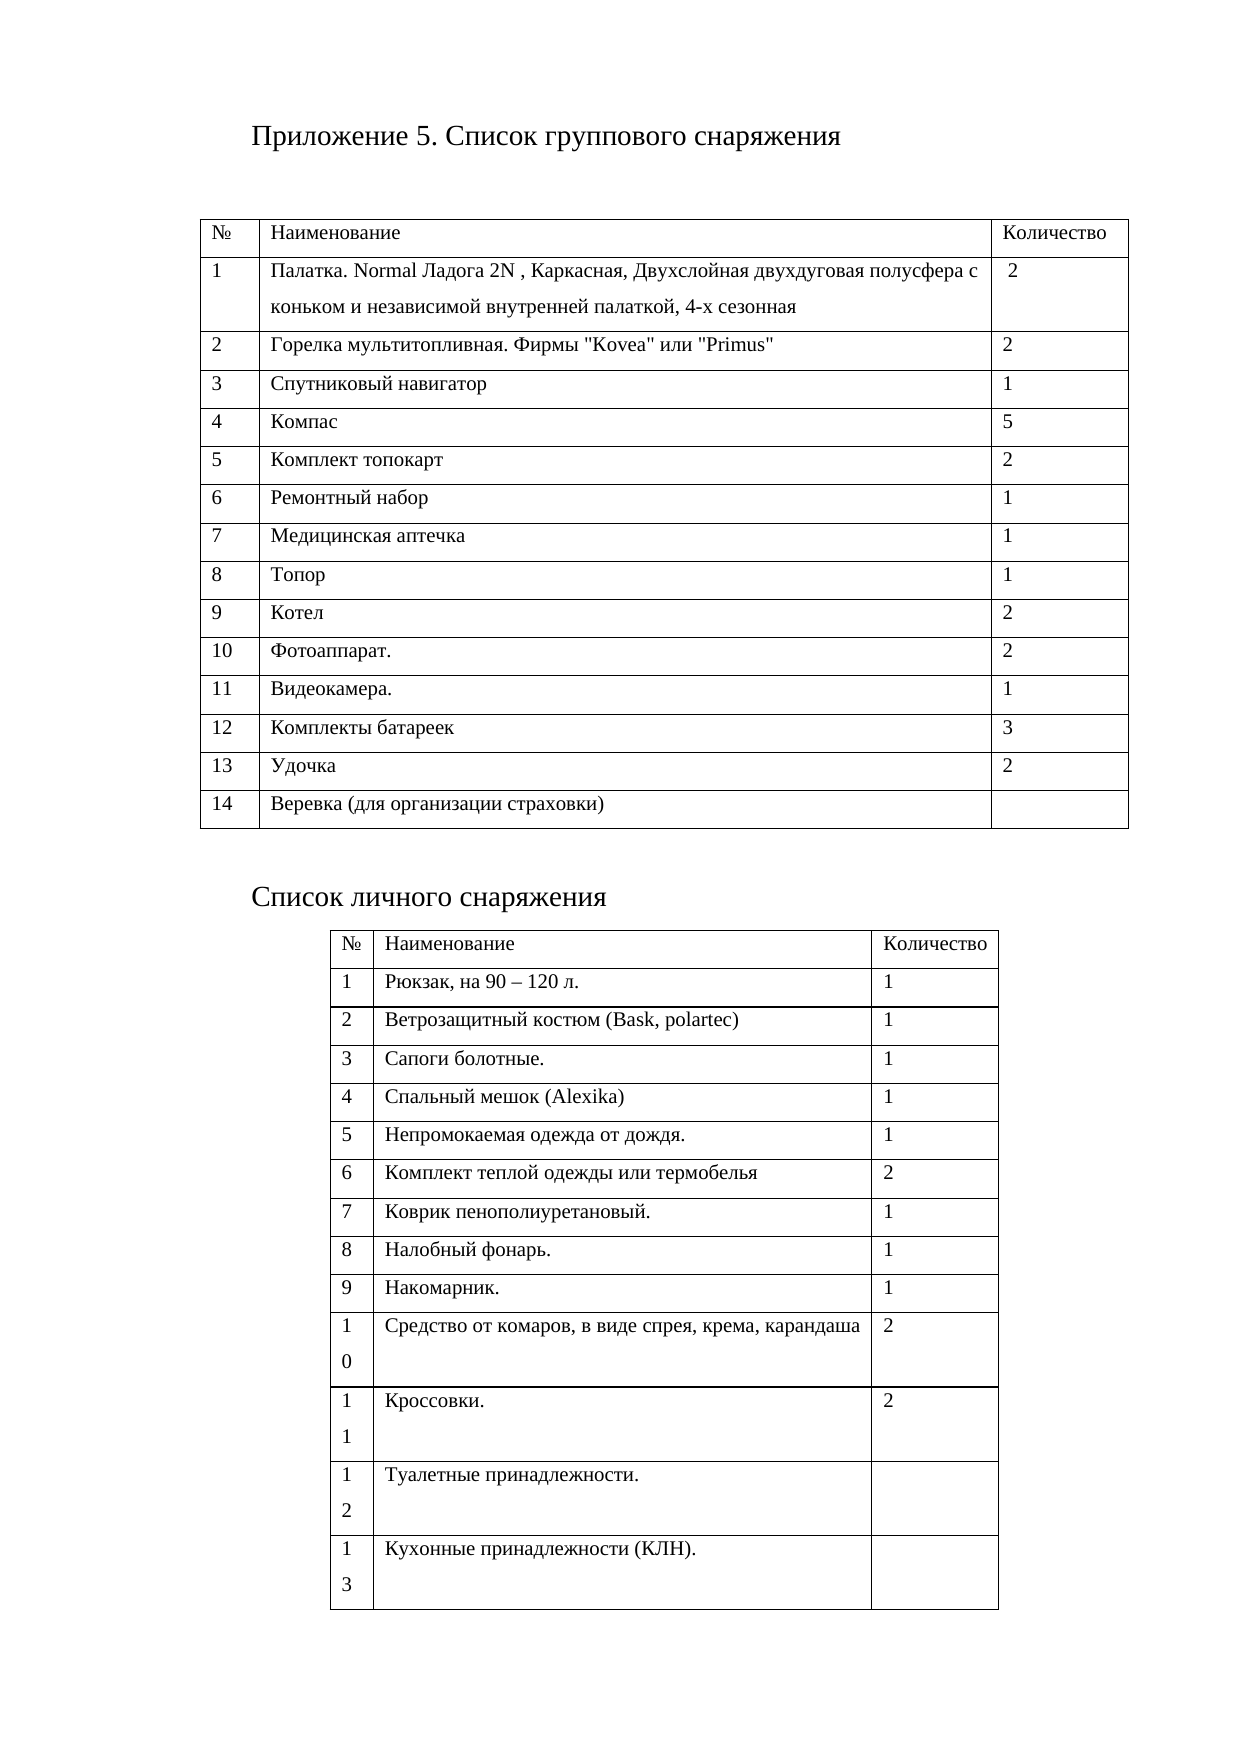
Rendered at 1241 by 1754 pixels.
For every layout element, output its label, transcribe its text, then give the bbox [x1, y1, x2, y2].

table_cell Спутниковый навигатор [260, 371, 991, 408]
table_cell 7 [201, 524, 259, 561]
table_cell Ремонтный набор [260, 485, 991, 522]
table_cell 3 [331, 1046, 373, 1083]
table_cell Спальный мешок (Alexika) [374, 1084, 871, 1121]
table_cell 11 [201, 676, 259, 713]
table_cell 1 [872, 1122, 998, 1159]
table_cell 11 [331, 1388, 373, 1461]
table_cell 2 [992, 753, 1128, 790]
table_cell Фотоаппарат. [260, 638, 991, 675]
table_cell Сапоги болотные. [374, 1046, 871, 1083]
table_cell 2 [992, 600, 1128, 637]
table_cell 4 [201, 409, 259, 446]
table_cell 1 [992, 524, 1128, 561]
table_cell 1 [992, 485, 1128, 522]
table_cell 4 [331, 1084, 373, 1121]
text Список личного снаряжения [177, 879, 1152, 913]
table_cell Веревка (для организации страховки) [260, 791, 991, 828]
table_cell [992, 791, 1128, 828]
table_cell 2 [201, 332, 259, 369]
table_cell 2 [872, 1313, 998, 1386]
table_cell 1 [992, 562, 1128, 599]
table_cell Налобный фонарь. [374, 1237, 871, 1274]
table_cell Удочка [260, 753, 991, 790]
table_cell 1 [201, 258, 259, 331]
table_cell 3 [201, 371, 259, 408]
table_cell Туалетные принадлежности. [374, 1462, 871, 1535]
table_cell 6 [201, 485, 259, 522]
table_cell 10 [201, 638, 259, 675]
table_cell 2 [992, 638, 1128, 675]
table_cell Кроссовки. [374, 1388, 871, 1461]
table_header Наименование [260, 220, 991, 257]
table_header Наименование [374, 931, 871, 968]
table_cell 5 [331, 1122, 373, 1159]
table_cell 1 [872, 1008, 998, 1044]
table_cell Медицинская аптечка [260, 524, 991, 561]
table_cell 9 [331, 1275, 373, 1312]
table_cell 5 [201, 447, 259, 484]
table_header Количество [872, 931, 998, 968]
table_cell 2 [872, 1388, 998, 1461]
table_cell 2 [872, 1160, 998, 1197]
table_cell Компас [260, 409, 991, 446]
table_cell Видеокамера. [260, 676, 991, 713]
table_cell Рюкзак, на 90 – 120 л. [374, 969, 871, 1006]
table_cell Кухонные принадлежности (КЛН). [374, 1536, 871, 1609]
table_cell Топор [260, 562, 991, 599]
table_cell 8 [201, 562, 259, 599]
table_cell 5 [992, 409, 1128, 446]
table_cell 12 [331, 1462, 373, 1535]
table_cell 1 [331, 969, 373, 1006]
table_cell 8 [331, 1237, 373, 1274]
table_cell 12 [201, 715, 259, 752]
table_cell Палатка. Normal Ладога 2N , Каркасная, Двухслойная двухдуговая полусфера с коньком и независимой внутренней палаткой, 4-х сезонная [260, 258, 991, 331]
table_cell [872, 1462, 998, 1535]
table_cell 3 [992, 715, 1128, 752]
table_cell 2 [331, 1008, 373, 1044]
table_cell Комплект теплой одежды или термобелья [374, 1160, 871, 1197]
table_cell 1 [872, 1084, 998, 1121]
table_cell Коврик пенополиуретановый. [374, 1199, 871, 1236]
table_header № [201, 220, 259, 257]
table_cell 1 [872, 1046, 998, 1083]
table_cell Средство от комаров, в виде спрея, крема, карандаша [374, 1313, 871, 1386]
table_cell Котел [260, 600, 991, 637]
table_cell 7 [331, 1199, 373, 1236]
table_cell Горелка мультитопливная. Фирмы "Кovea" или "Primus" [260, 332, 991, 369]
table_cell Комплекты батареек [260, 715, 991, 752]
table_cell 1 [872, 1275, 998, 1312]
table_cell Комплект топокарт [260, 447, 991, 484]
table_cell 2 [992, 332, 1128, 369]
text Приложение 5. Список группового снаряжения [177, 118, 1152, 152]
table_cell 1 [872, 1199, 998, 1236]
table_cell 10 [331, 1313, 373, 1386]
table_cell 14 [201, 791, 259, 828]
table_cell 1 [872, 969, 998, 1006]
table_cell 1 [992, 676, 1128, 713]
table_cell 2 [992, 258, 1128, 331]
table_header № [331, 931, 373, 968]
table_cell 13 [331, 1536, 373, 1609]
table_cell 9 [201, 600, 259, 637]
table_cell 6 [331, 1160, 373, 1197]
table_cell 2 [992, 447, 1128, 484]
table_cell Непромокаемая одежда от дождя. [374, 1122, 871, 1159]
table_cell 1 [992, 371, 1128, 408]
table_header Количество [992, 220, 1128, 257]
table_cell [872, 1536, 998, 1609]
table_cell Ветрозащитный костюм (Bask, polartec) [374, 1008, 871, 1044]
table_cell 1 [872, 1237, 998, 1274]
table_cell 13 [201, 753, 259, 790]
table_cell Накомарник. [374, 1275, 871, 1312]
